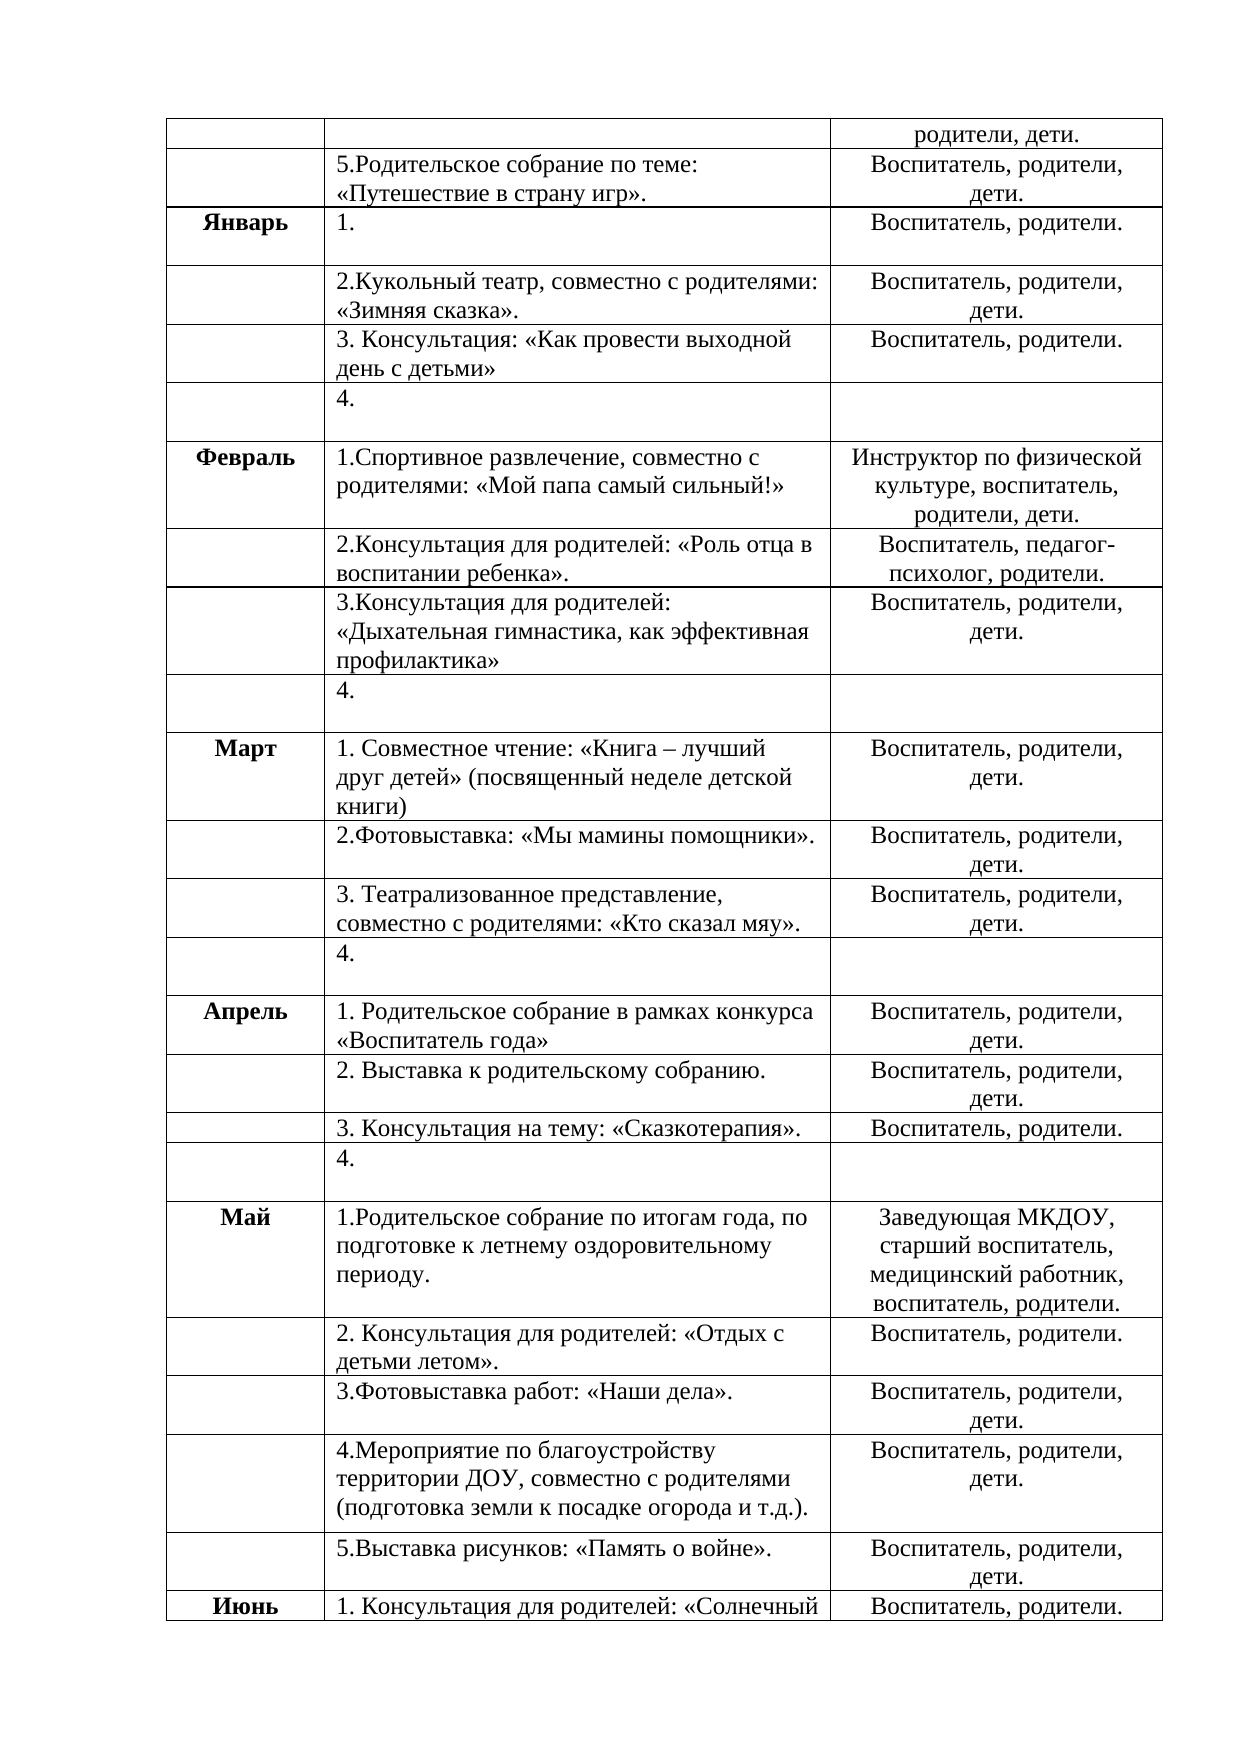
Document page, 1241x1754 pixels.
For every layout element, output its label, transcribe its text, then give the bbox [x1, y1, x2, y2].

table_cell [167, 529, 324, 586]
table_cell Апрель [167, 996, 324, 1054]
table_cell [831, 1143, 1162, 1201]
table_cell 1.Родительское собрание по итогам года, по подготовке к летнему оздоровительному периоду. [325, 1202, 830, 1317]
table_cell [167, 119, 324, 148]
table_cell Воспитатель, родители, дети. [831, 821, 1162, 878]
table_cell 3. Консультация: «Как провести выходной день с детьми» [496, 325, 830, 382]
table_cell 4. [325, 1143, 830, 1201]
table_cell [167, 1318, 324, 1375]
table_cell Февраль [167, 442, 324, 528]
table_cell Заведующая МКДОУ, старший воспитатель, медицинский работник, воспитатель, родители. [831, 1202, 1162, 1317]
table_cell 1. [325, 208, 830, 265]
table_cell [167, 266, 324, 323]
table_cell [167, 1533, 324, 1590]
table_cell [167, 1055, 324, 1112]
table_cell Воспитатель, родители. [831, 208, 1162, 265]
table_cell Воспитатель, родители. [831, 1318, 1162, 1375]
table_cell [831, 119, 1162, 148]
table_cell [831, 675, 1162, 732]
table_cell Воспитатель, родители, дети. [831, 1376, 1162, 1434]
table_cell 5.Родительское собрание по теме: «Путешествие в страну игр». [325, 149, 830, 206]
table_cell 4. [325, 938, 830, 995]
table_cell 2. Консультация для родителей: «Отдых с детьми летом». [325, 1318, 830, 1375]
table_cell Воспитатель, родители, дети. [831, 733, 1162, 819]
table_cell 1. Совместное чтение: «Книга – лучший друг детей» (посвященный неделе детской книги) [325, 733, 830, 819]
table_cell [167, 1113, 324, 1142]
table_cell 3. Консультация на тему: «Сказкотерапия». [325, 1113, 830, 1142]
table_cell 3. Театрализованное представление, совместно с родителями: «Кто сказал мяу». [325, 879, 830, 937]
table_cell [167, 1435, 324, 1532]
table_cell Воспитатель, родители. [831, 1113, 1162, 1142]
table_cell [167, 1376, 324, 1434]
table_cell Март [167, 733, 324, 819]
table_cell [831, 383, 1162, 441]
table_cell Воспитатель, родители, дети. [831, 1533, 1162, 1590]
table_cell Воспитатель, родители, дети. [831, 588, 1162, 674]
table_cell 4. [325, 675, 830, 732]
table_cell 2.Фотовыставка: «Мы мамины помощники». [325, 821, 830, 878]
table_cell Июнь [167, 1591, 324, 1620]
table_cell 3.Консультация для родителей: «Дыхательная гимнастика, как эффективная профилактика» [325, 588, 830, 674]
table_cell Инструктор по физической культуре, воспитатель, родители, дети. [831, 442, 1162, 528]
table_cell 4.Мероприятие по благоустройству территории ДОУ, совместно с родителями (подготовка земли к посадке огорода и т.д.). [325, 1435, 830, 1532]
table_cell 2. Выставка к родительскому собранию. [325, 1055, 830, 1112]
table_cell Воспитатель, родители, дети. [831, 996, 1162, 1054]
table_cell 1. Родительское собрание в рамках конкурса «Воспитатель года» [325, 996, 830, 1054]
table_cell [831, 1591, 1162, 1620]
table_cell [831, 938, 1162, 995]
table_cell 2.Кукольный театр, совместно с родителями: «Зимняя сказка». [325, 266, 830, 323]
table_cell 4. [325, 383, 830, 441]
table_cell Воспитатель, родители, дети. [831, 879, 1162, 937]
table_cell [167, 149, 324, 206]
table_cell 1.Спортивное развлечение, совместно с родителями: «Мой папа самый сильный!» [325, 442, 830, 528]
table_cell Воспитатель, педагог-психолог, родители. [831, 529, 1162, 586]
table_cell 5.Выставка рисунков: «Память о войне». [325, 1533, 830, 1590]
table_cell [167, 938, 324, 995]
table_cell [167, 879, 324, 937]
table_cell [167, 1143, 324, 1201]
table_cell [167, 588, 324, 674]
table_cell 2.Консультация для родителей: «Роль отца в воспитании ребенка». [325, 529, 830, 586]
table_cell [325, 1591, 830, 1620]
table_cell [167, 675, 324, 732]
table_cell Воспитатель, родители, дети. [831, 1055, 1162, 1112]
table_cell Январь [167, 208, 324, 265]
table_cell 3.Фотовыставка работ: «Наши дела». [325, 1376, 830, 1434]
table_cell Воспитатель, родители, дети. [831, 266, 1162, 323]
table_cell [167, 325, 324, 382]
table_cell [167, 821, 324, 878]
table_cell Воспитатель, родители, дети. [831, 1435, 1162, 1532]
table_cell Май [167, 1202, 324, 1317]
table_cell Воспитатель, родители. [831, 325, 1162, 382]
table_cell Воспитатель, родители, дети. [831, 149, 1162, 206]
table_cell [325, 119, 830, 148]
table_cell [167, 383, 324, 441]
